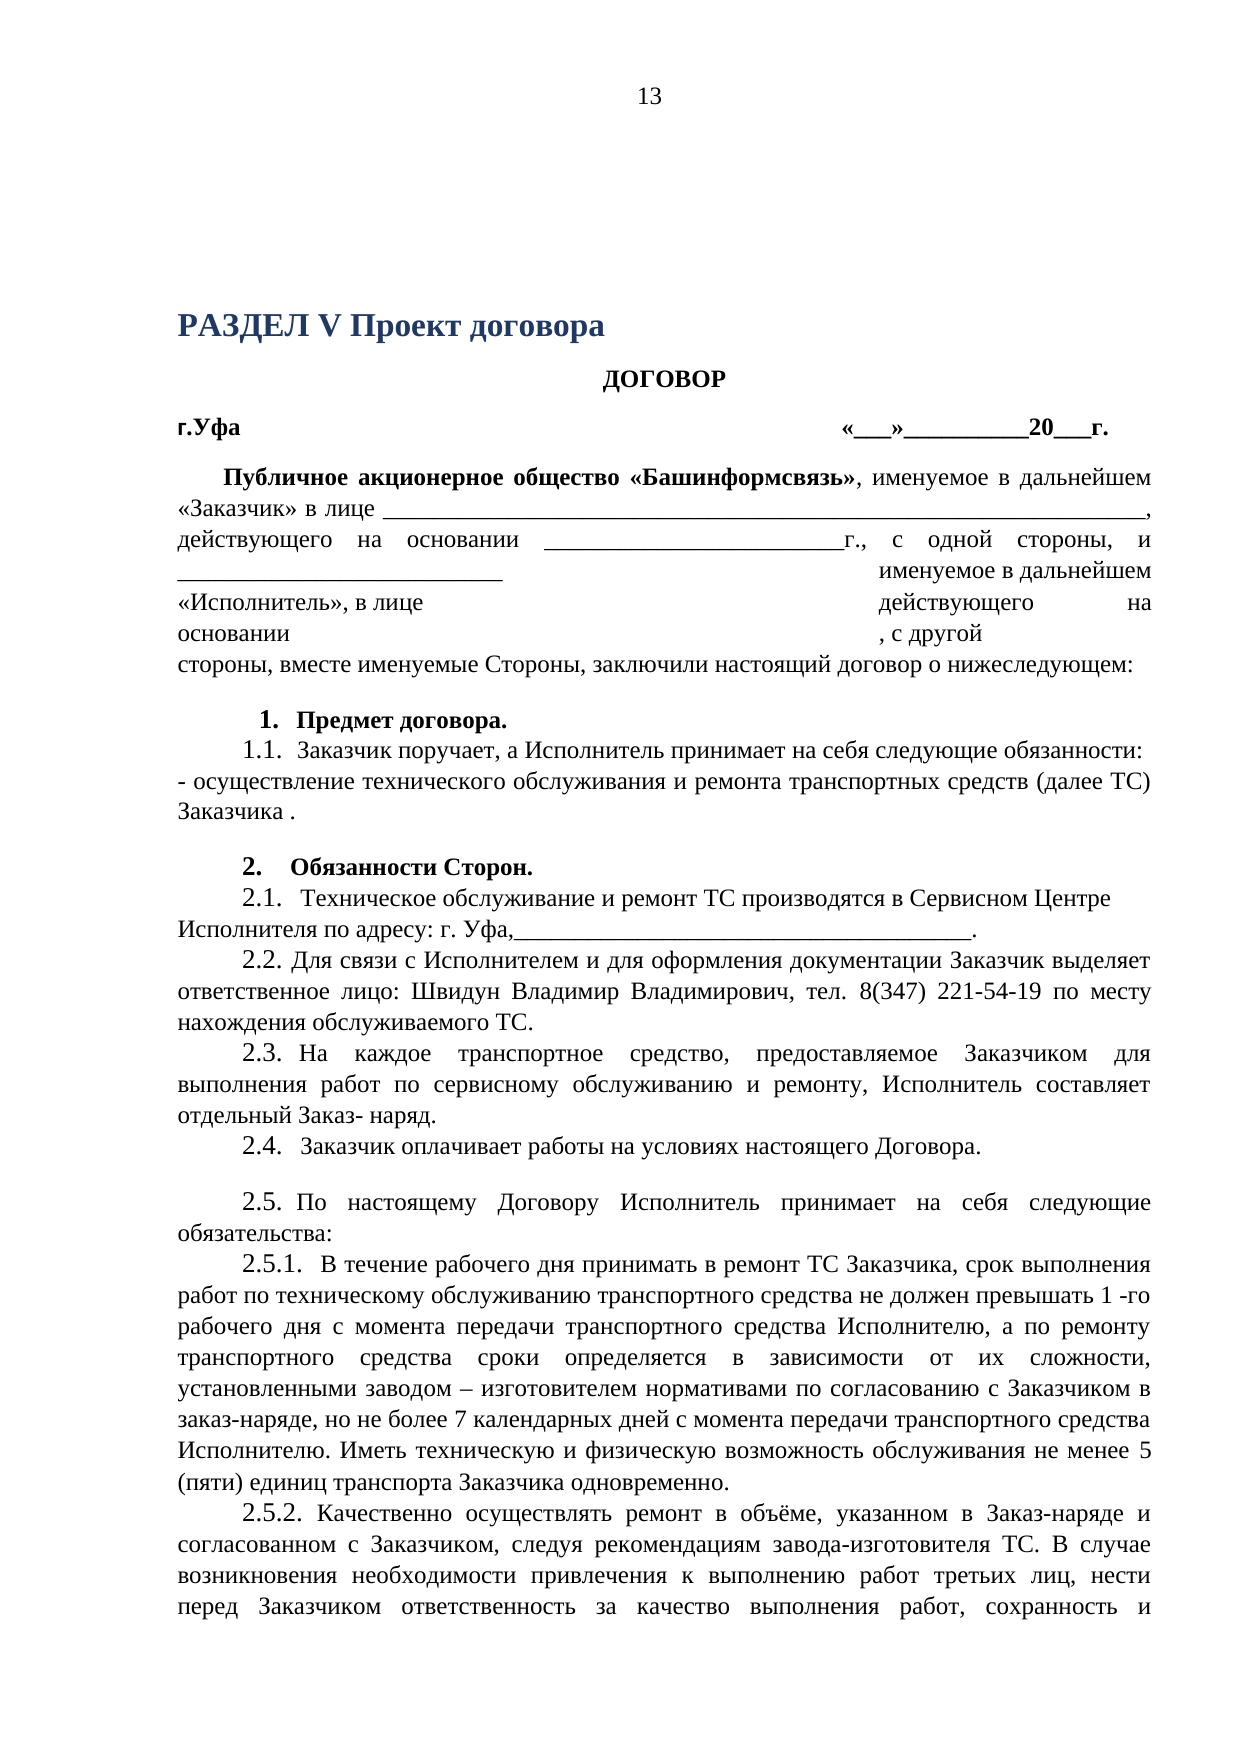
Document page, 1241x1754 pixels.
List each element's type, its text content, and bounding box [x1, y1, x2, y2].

text Публичное акционерное общество «Башинформсвязь», именуемое в дальнейшем «Заказчик» в лице _____________________________________________________________, действующего на основании ________________________г., с одной стороны, и __________________________ именуемое в дальнейшем «Исполнитель», в лице действующего на основании , с другой [177, 461, 1152, 647]
text - осуществление технического обслуживания и ремонта транспортных средств (далее ТС) Заказчика . [177, 765, 1152, 826]
list Для связи с Исполнителем и для оформления документации Заказчик выделяет ответственное лицо: Швидун Владимир Владимирович, тел. 8(347) 221-54-19 по месту нахождения обслуживаемого ТС. [177, 943, 1152, 1037]
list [177, 1496, 1152, 1620]
list Заказчик поручает, а Исполнитель принимает на себя следующие обязанности: [177, 734, 1152, 765]
list В течение рабочего дня принимать в ремонт ТС Заказчика, срок выполнения работ по техническому обслуживанию транспортного средства не должен превышать 1 -го рабочего дня с момента передачи транспортного средства Исполнителю, а по ремонту транспортного средства сроки определяется в зависимости от их сложности, установленными заводом – изготовителем нормативами по согласованию с Заказчиком в заказ-наряде, но не более 7 календарных дней с момента передачи транспортного средства Исполнителю. Иметь техническую и физическую возможность обслуживания не менее 5 (пяти) единиц транспорта Заказчика одновременно. [177, 1248, 1152, 1496]
text ДОГОВОР [177, 364, 1152, 392]
list Обязанности Сторон. [177, 850, 1152, 881]
list Заказчик оплачивает работы на условиях настоящего Договора. [177, 1130, 1152, 1161]
text Исполнителя по адресу: г. Уфа, . [177, 912, 1152, 943]
text г.Уфа «___»__________20___г. [177, 411, 1152, 442]
list Техническое обслуживание и ремонт ТС производятся в Сервисном Центре [177, 881, 1152, 912]
list По настоящему Договору Исполнитель принимает на себя следующие обязательства: [177, 1186, 1152, 1248]
list На каждое транспортное средство, предоставляемое Заказчиком для выполнения работ по сервисному обслуживанию и ремонту, Исполнитель составляет отдельный Заказ- наряд. [177, 1037, 1152, 1130]
list Предмет договора. [258, 704, 1152, 734]
text стороны, вместе именуемые Стороны, заключили настоящий договор о нижеследующем: [177, 647, 1152, 678]
text РАЗДЕЛ V Проект договора [177, 306, 1152, 344]
